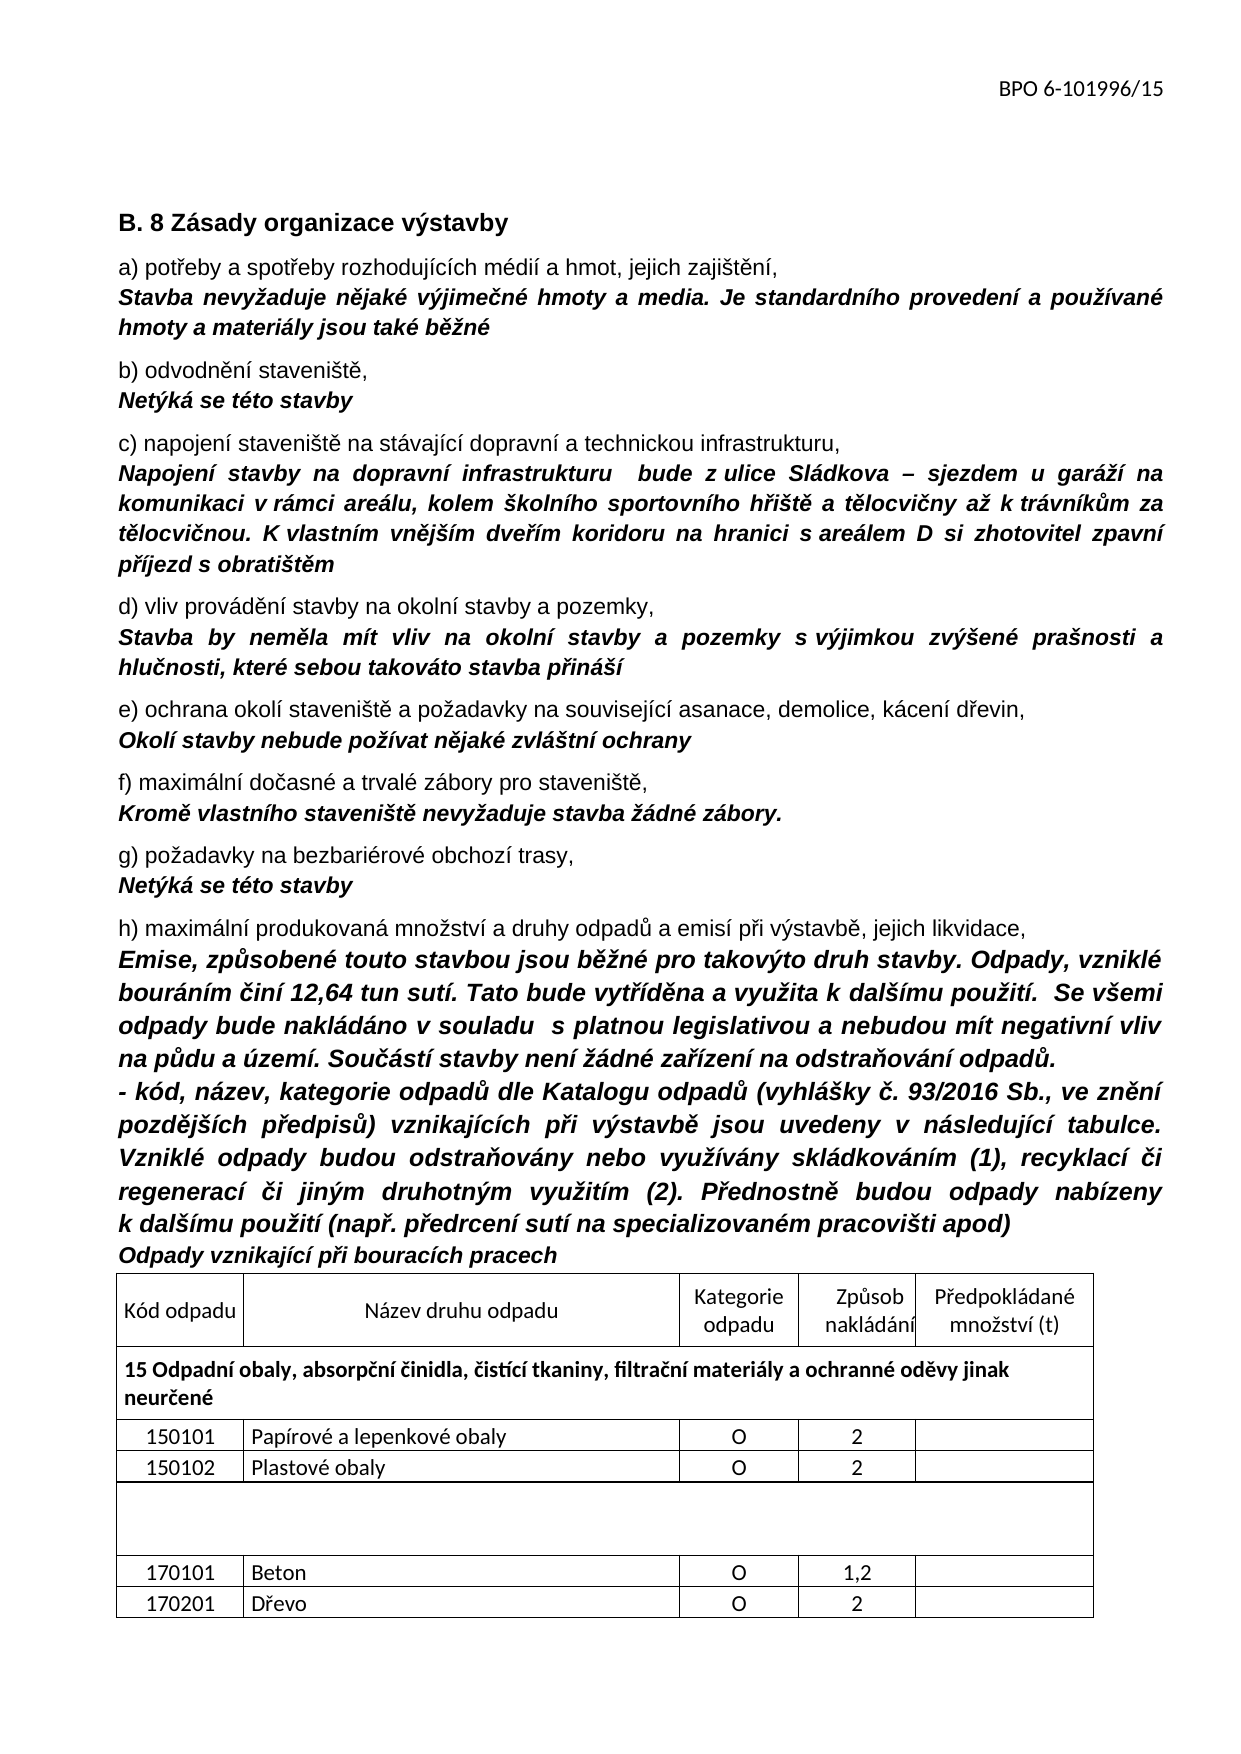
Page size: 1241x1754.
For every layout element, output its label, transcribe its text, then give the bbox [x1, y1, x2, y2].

table_cell 2 [799, 1587, 915, 1617]
table_header Název druhu odpadu [244, 1274, 679, 1346]
table_cell 2 [799, 1420, 915, 1450]
table_cell O [680, 1420, 798, 1450]
table_cell O [680, 1587, 798, 1617]
text b) odvodnění staveniště, [118, 357, 1163, 383]
text - kód, název, kategorie odpadů dle Katalogu odpadů (vyhlášky č. 93/2016 Sb., ve znění pozdějších předpisů) vznikajících při výstavbě jsou uvedeny v následující tabulce. Vzniklé odpady budou odstraňovány nebo využívány skládkováním (1), recyklací či regenerací či jiným druhotným využitím (2). Přednostně budou odpady nabízeny k dalšímu použití (např. předrcení sutí na specializovaném pracovišti apod) [118, 1077, 1163, 1238]
table_cell [916, 1556, 1093, 1586]
text Netýká se této stavby [118, 872, 1163, 899]
table_header Kód odpadu [117, 1274, 243, 1346]
table_cell O [680, 1451, 798, 1481]
text h) maximální produkovaná množství a druhy odpadů a emisí při výstavbě, jejich likvidace, [118, 915, 1163, 941]
text g) požadavky na bezbariérové obchozí trasy, [118, 842, 1163, 868]
table_header Způsob nakládání [799, 1274, 915, 1346]
table_cell 2 [799, 1451, 915, 1481]
table_cell Papírové a lepenkové obaly [244, 1420, 679, 1450]
table_cell Dřevo [244, 1587, 679, 1617]
table_cell [117, 1483, 1093, 1554]
table_cell Beton [244, 1556, 679, 1586]
text Stavba nevyžaduje nějaké výjimečné hmoty a media. Je standardního provedení a používané hmoty a materiály jsou také běžné [118, 284, 1163, 340]
text Emise, způsobené touto stavbou jsou běžné pro takovýto druh stavby. Odpady, vzniklé bouráním činí 12,64 tun sutí. Tato bude vytříděna a využita k dalšímu použití. Se všemi odpady bude nakládáno v souladu s platnou legislativou a nebudou mít negativní vliv na půdu a území. Součástí stavby není žádné zařízení na odstraňování odpadů. [118, 945, 1163, 1073]
table_cell 170101 [117, 1556, 243, 1586]
table_cell [916, 1420, 1093, 1450]
table_cell 150101 [117, 1420, 243, 1450]
table_cell 15 Odpadní obaly, absorpční činidla, čistící tkaniny, filtrační materiály a ochranné oděvy jinak neurčené [117, 1347, 1093, 1419]
table_cell 150102 [117, 1451, 243, 1481]
text Napojení stavby na dopravní infrastrukturu bude z ulice Sládkova – sjezdem u garáží na komunikaci v rámci areálu, kolem školního sportovního hřiště a tělocvičny až k trávníkům za tělocvičnou. K vlastním vnějším dveřím koridoru na hranici s areálem D si zhotovitel zpavní příjezd s obratištěm [118, 460, 1163, 577]
text a) potřeby a spotřeby rozhodujících médií a hmot, jejich zajištění, [118, 254, 1163, 280]
table_header Kategorie odpadu [680, 1274, 798, 1346]
text Okolí stavby nebude požívat nějaké zvláštní ochrany [118, 727, 1163, 753]
table_cell 1,2 [799, 1556, 915, 1586]
table_header Předpokládané množství (t) [916, 1274, 1093, 1346]
text d) vliv provádění stavby na okolní stavby a pozemky, [118, 593, 1163, 619]
text c) napojení staveniště na stávající dopravní a technickou infrastrukturu, [118, 430, 1163, 456]
text f) maximální dočasné a trvalé zábory pro staveniště, [118, 769, 1163, 796]
table_cell [916, 1451, 1093, 1481]
table_cell [916, 1587, 1093, 1617]
text Stavba by neměla mít vliv na okolní stavby a pozemky s výjimkou zvýšené prašnosti a hlučnosti, které sebou takováto stavba přináší [118, 623, 1163, 680]
text Netýká se této stavby [118, 387, 1163, 413]
table_cell O [680, 1556, 798, 1586]
text e) ochrana okolí staveniště a požadavky na související asanace, demolice, kácení dřevin, [118, 696, 1163, 723]
table_cell Plastové obaly [244, 1451, 679, 1481]
text B. 8 Zásady organizace výstavby [118, 208, 1163, 237]
text Kromě vlastního staveniště nevyžaduje stavba žádné zábory. [118, 799, 1163, 826]
table_cell 170201 [117, 1587, 243, 1617]
text Odpady vznikající při bouracích pracech [118, 1242, 1163, 1269]
